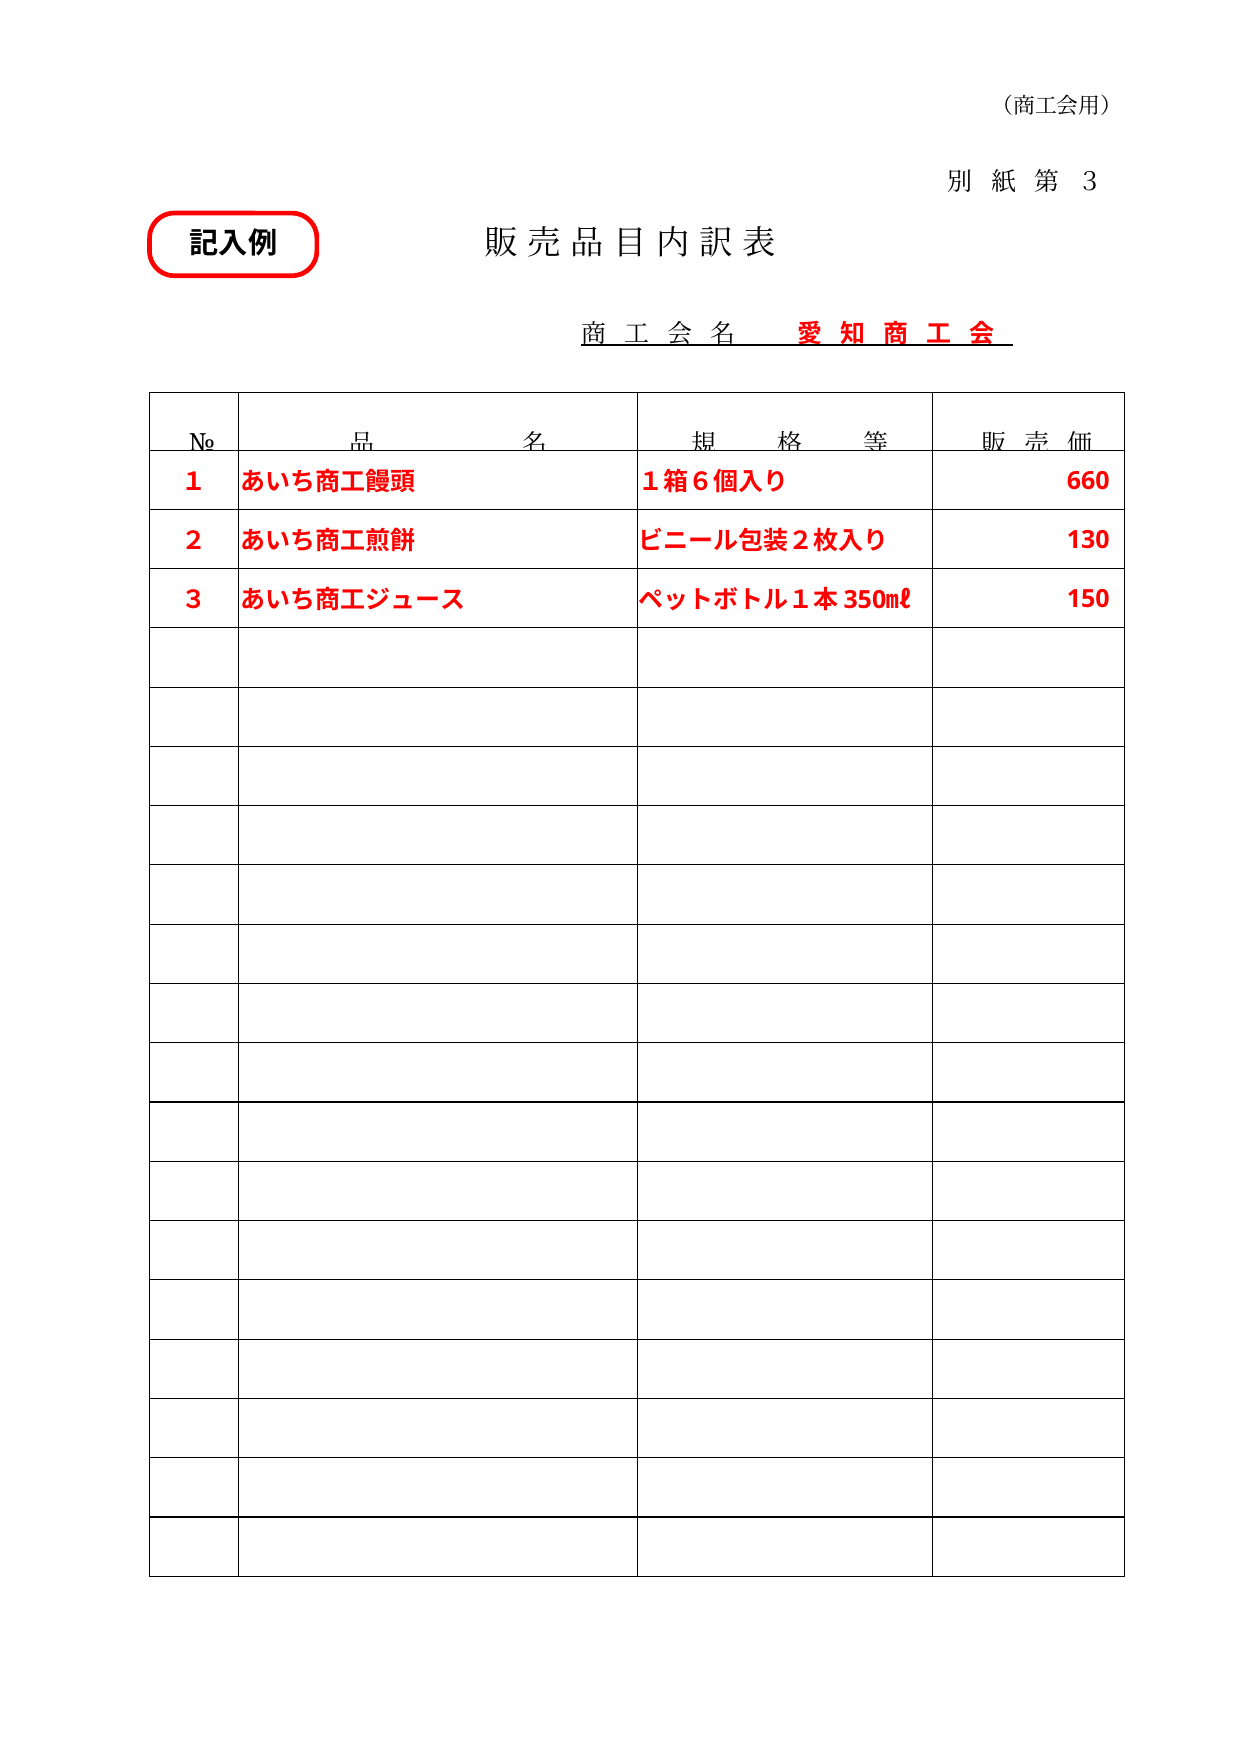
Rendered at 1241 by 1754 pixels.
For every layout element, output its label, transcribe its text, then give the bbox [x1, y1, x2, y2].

table_cell [239, 1458, 637, 1516]
table_cell [638, 747, 932, 805]
table_cell [638, 1518, 932, 1576]
table_cell [638, 1221, 932, 1279]
table_cell [150, 865, 238, 924]
table_cell [150, 1518, 238, 1576]
table_cell [150, 1103, 238, 1161]
table_cell [150, 1458, 238, 1516]
table_cell [638, 1458, 932, 1516]
table_cell [933, 747, 1124, 805]
text 商工会名 愛知商工会 [150, 301, 1120, 362]
table_cell 130 [933, 510, 1124, 568]
table_cell [933, 1518, 1124, 1576]
table_cell ペットボトル１本350㎖ [638, 569, 932, 627]
table_cell [150, 984, 238, 1042]
table_cell [239, 1162, 637, 1220]
table_cell [239, 984, 637, 1042]
table_cell [239, 1340, 637, 1398]
table_cell [933, 1043, 1124, 1101]
table_cell [150, 1162, 238, 1220]
table_header № [150, 393, 238, 449]
table_cell [150, 747, 238, 805]
table_cell [150, 925, 238, 983]
table_cell [150, 1399, 238, 1457]
text 販売品目内訳表 [152, 216, 314, 271]
text 販売品目内訳表 [296, 210, 1120, 271]
table_cell [933, 1458, 1124, 1516]
table_cell [150, 688, 238, 746]
table_cell [933, 1103, 1124, 1161]
table_cell [933, 984, 1124, 1042]
table_cell [239, 1518, 637, 1576]
table_cell [933, 925, 1124, 983]
table_cell [933, 1162, 1124, 1220]
table_cell [933, 806, 1124, 864]
table_cell [150, 1221, 238, 1279]
table_cell [239, 1043, 637, 1101]
table_cell [239, 1103, 637, 1161]
table_cell [239, 1399, 637, 1457]
text 別紙第３ [150, 149, 1120, 210]
table_cell あいち商工饅頭 [239, 451, 637, 509]
table_cell [239, 865, 637, 924]
table_cell [638, 1280, 932, 1338]
table_cell [638, 1043, 932, 1101]
table_cell [933, 1340, 1124, 1398]
table_cell [638, 688, 932, 746]
table_cell [638, 628, 932, 687]
table_cell ２ [150, 510, 238, 568]
table_cell [933, 1399, 1124, 1457]
table_cell １ [150, 451, 238, 509]
table_cell [638, 1340, 932, 1398]
table_cell [239, 1280, 637, 1338]
table_header 販売価格（円） [933, 393, 1124, 449]
table_cell ビニール包装２枚入り [638, 510, 932, 568]
table_cell [150, 1043, 238, 1101]
table_cell [239, 806, 637, 864]
table_cell [638, 865, 932, 924]
table_cell [638, 1103, 932, 1161]
table_cell [933, 688, 1124, 746]
table_cell [638, 1162, 932, 1220]
table_cell [933, 1221, 1124, 1279]
table_cell [638, 984, 932, 1042]
table_cell 660 [933, 451, 1124, 509]
table_cell あいち商工煎餅 [239, 510, 637, 568]
table_cell [638, 806, 932, 864]
table_cell [933, 628, 1124, 687]
table_cell [239, 628, 637, 687]
table_cell あいち商工ジュース [239, 569, 637, 627]
table_cell [933, 1280, 1124, 1338]
table_cell [638, 925, 932, 983]
table_cell [933, 865, 1124, 924]
table_cell [150, 806, 238, 864]
table_cell ３ [150, 569, 238, 627]
table_cell [239, 688, 637, 746]
table_cell １箱６個入り [638, 451, 932, 509]
table_cell [638, 1399, 932, 1457]
table_cell [239, 1221, 637, 1279]
table_cell [150, 1340, 238, 1398]
table_cell [239, 747, 637, 805]
table_header 品 名 [239, 393, 637, 449]
table_cell [150, 628, 238, 687]
table_cell 150 [933, 569, 1124, 627]
table_cell [239, 925, 637, 983]
table_header 規 格 等 [638, 393, 932, 449]
table_cell [150, 1280, 238, 1338]
